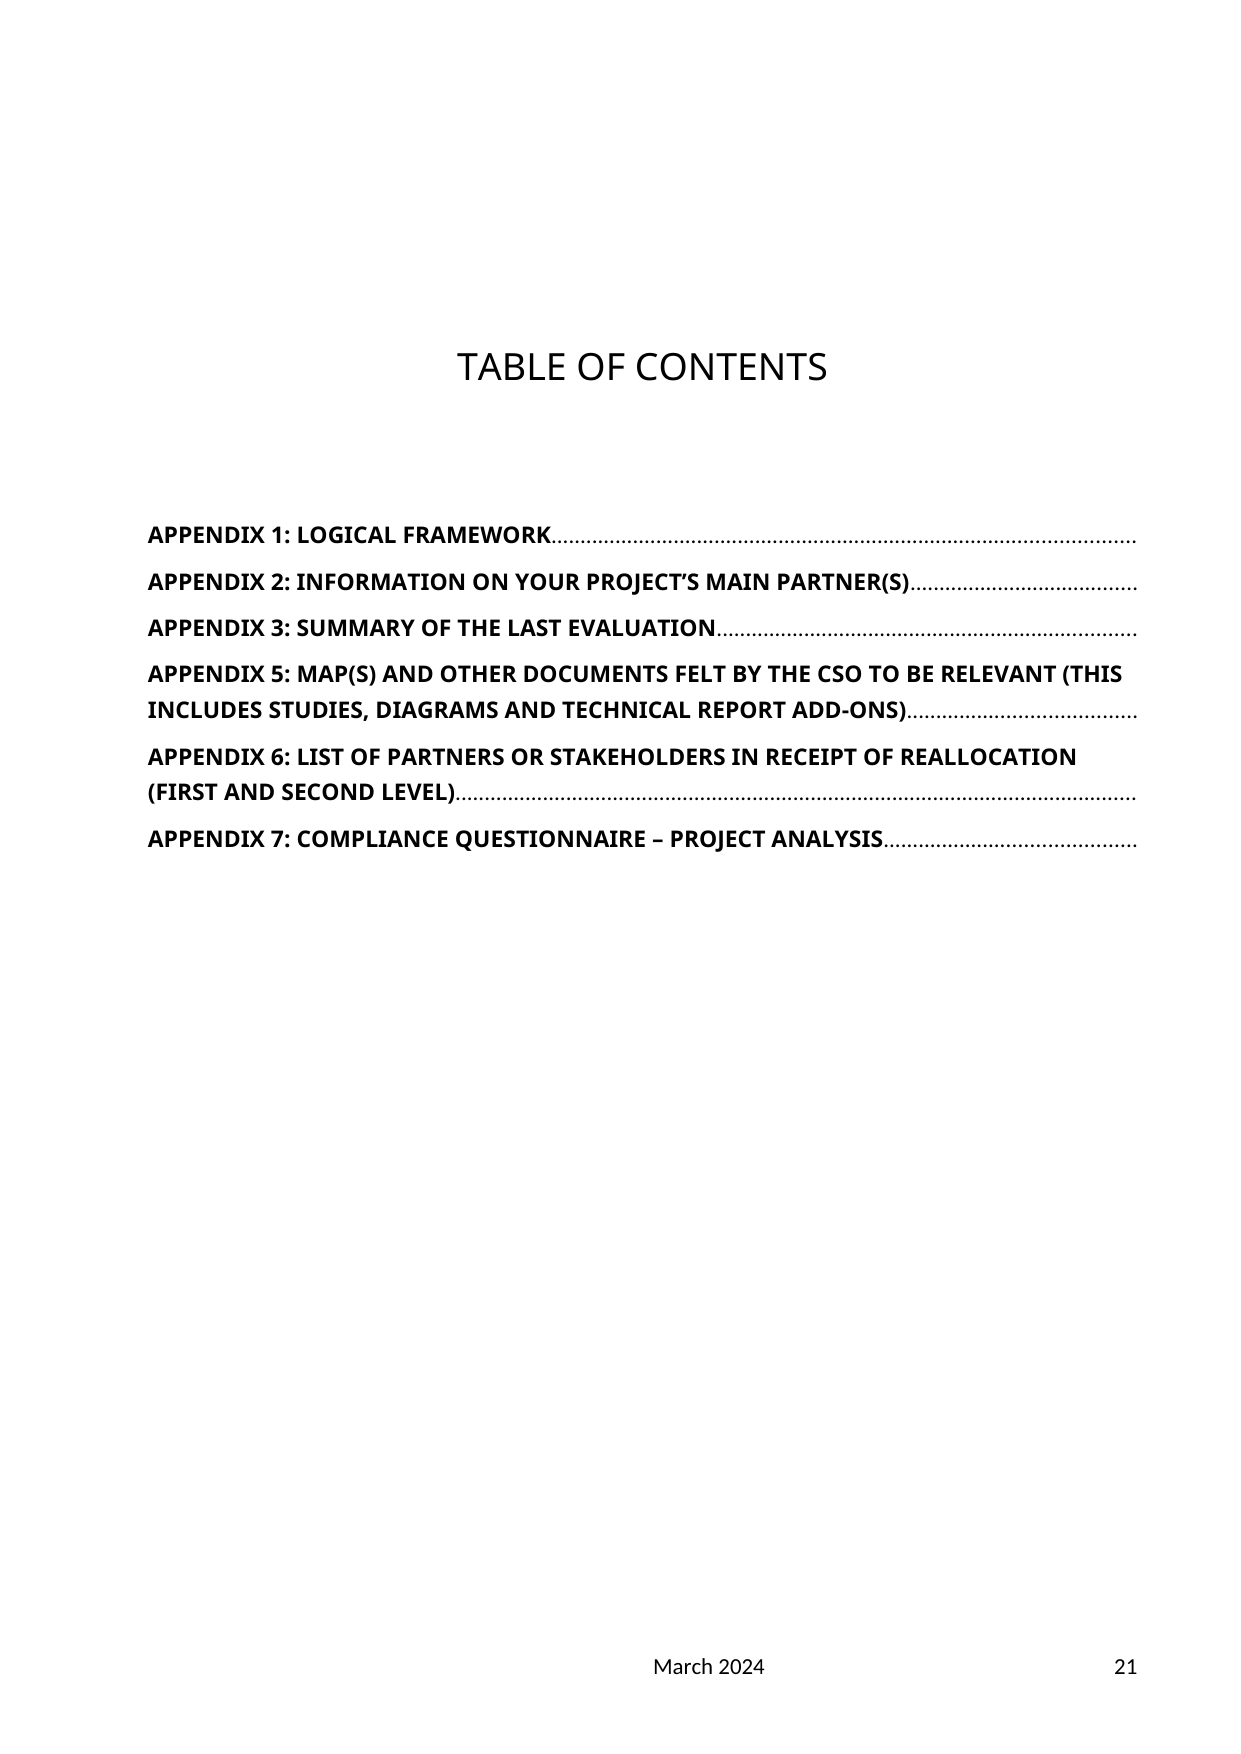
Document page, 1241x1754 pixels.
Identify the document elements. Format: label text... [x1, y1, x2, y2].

text TABLE OF CONTENTS [148, 340, 1137, 391]
